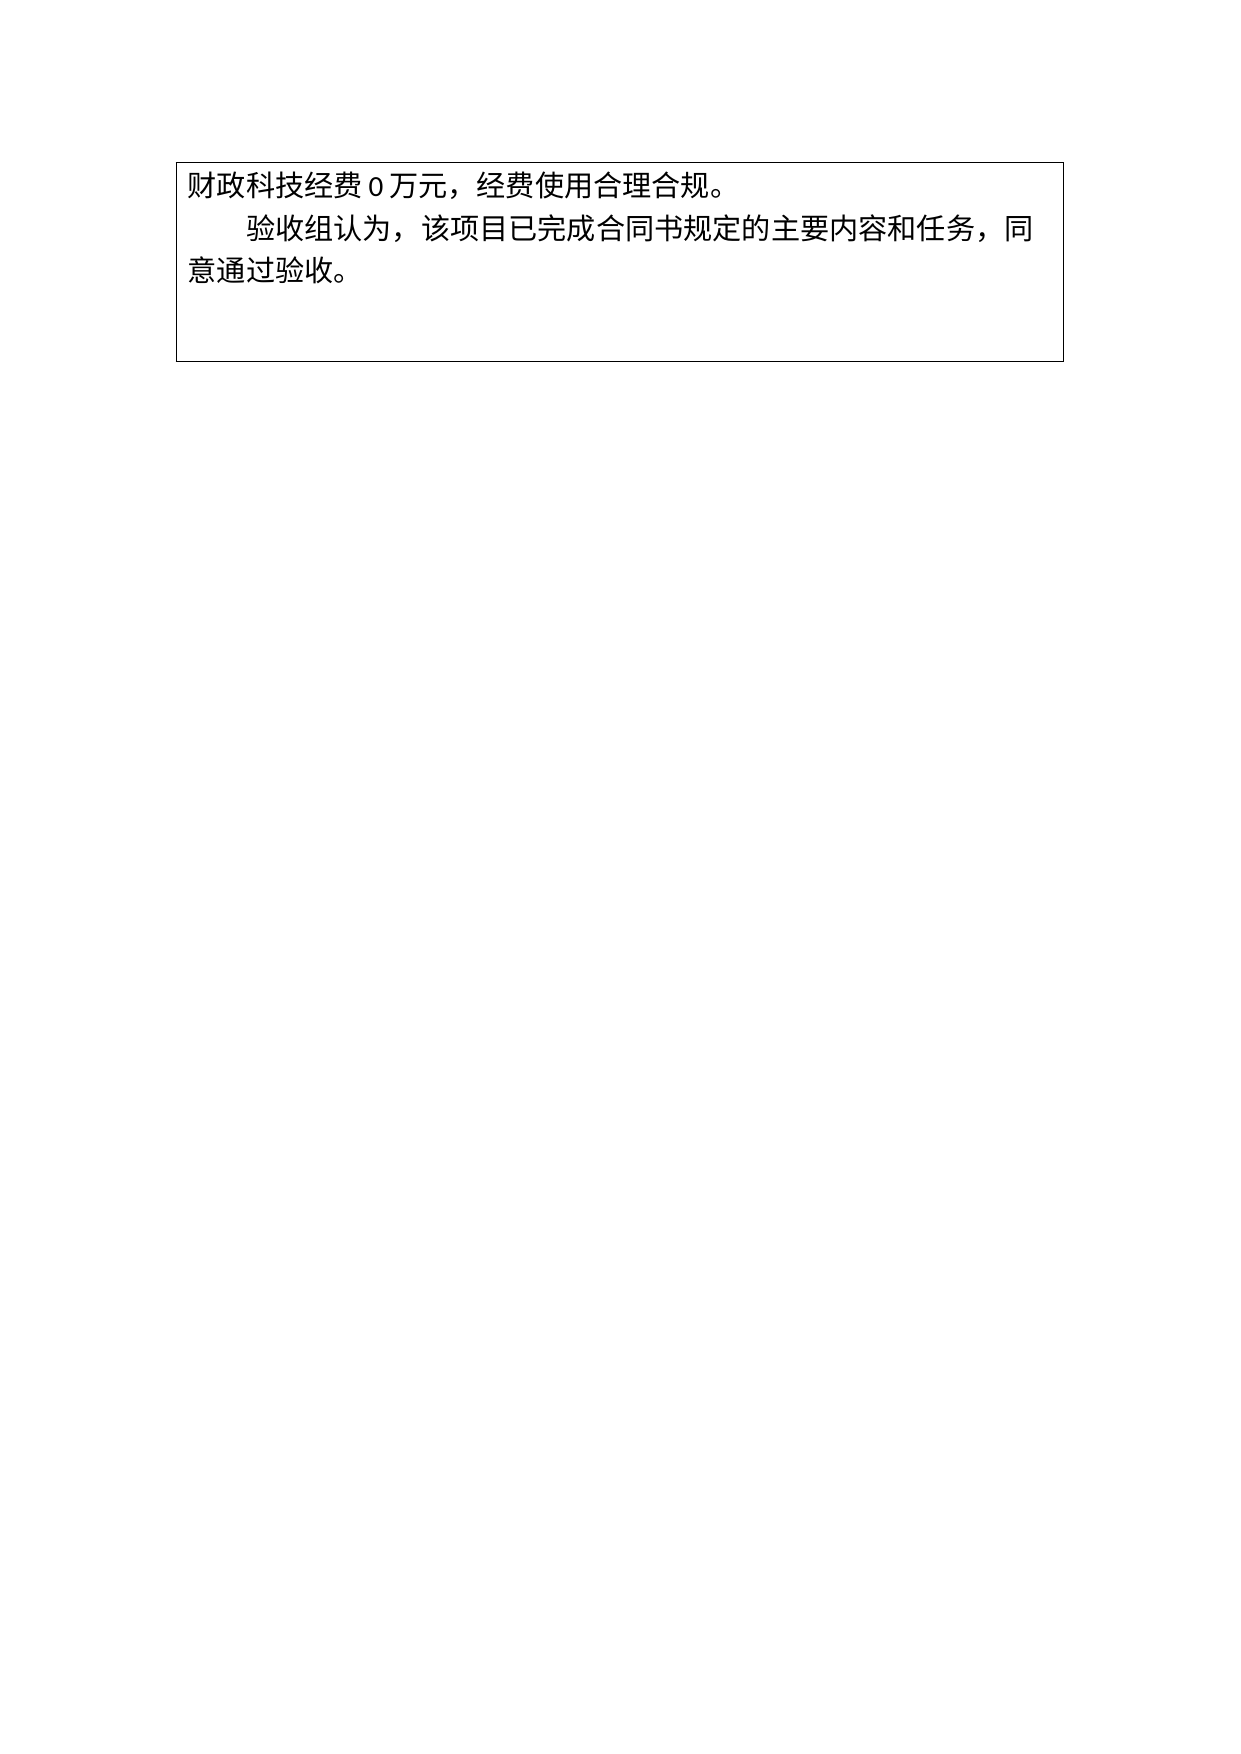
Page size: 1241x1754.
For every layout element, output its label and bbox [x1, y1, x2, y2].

table_cell [177, 163, 1063, 361]
